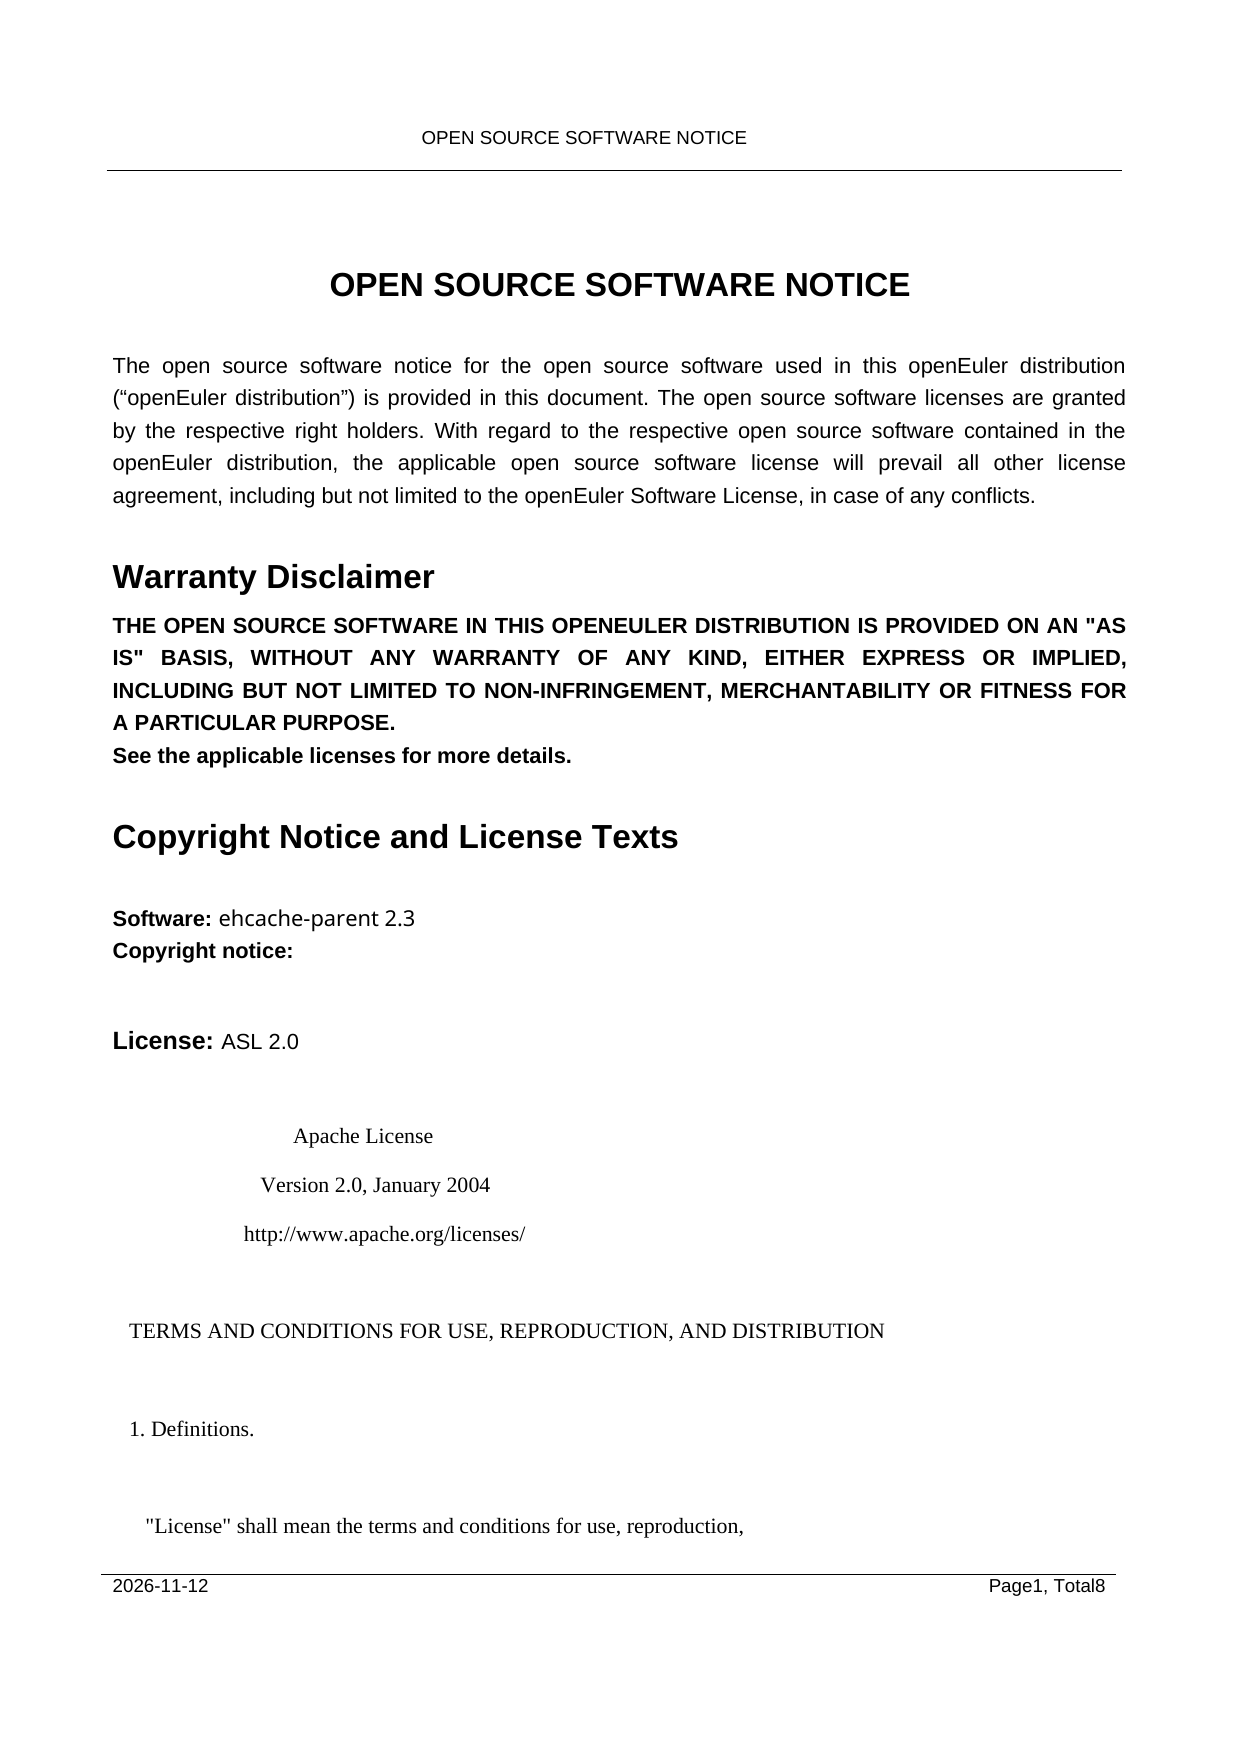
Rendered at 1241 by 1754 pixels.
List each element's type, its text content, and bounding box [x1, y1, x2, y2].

text Copyright notice: [112, 934, 1128, 966]
text License: ASL 2.0 [112, 1024, 1128, 1057]
text Warranty Disclaimer [112, 544, 1128, 609]
text Copyright Notice and License Texts [112, 804, 1128, 869]
text Software: ehcache-parent 2.3 [112, 901, 1128, 934]
text THE OPEN SOURCE SOFTWARE IN THIS OPENEULER DISTRIBUTION IS PROVIDED ON AN "AS IS" BASIS, WITHOUT ANY WARRANTY OF ANY KIND, EITHER EXPRESS OR IMPLIED, INCLUDING BUT NOT LIMITED TO NON-INFRINGEMENT, MERCHANTABILITY OR FITNESS FOR A PARTICULAR PURPOSE. See the applicable licenses for more details. [112, 609, 1128, 771]
text OPEN SOURCE SOFTWARE NOTICE [112, 251, 1128, 316]
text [112, 1071, 1128, 1542]
text The open source software notice for the open source software used in this openEuler distribution (“openEuler distribution”) is provided in this document. The open source software licenses are granted by the respective right holders. With regard to the respective open source software contained in the openEuler distribution, the applicable open source software license will prevail all other license agreement, including but not limited to the openEuler Software License, in case of any conflicts. [112, 349, 1128, 511]
